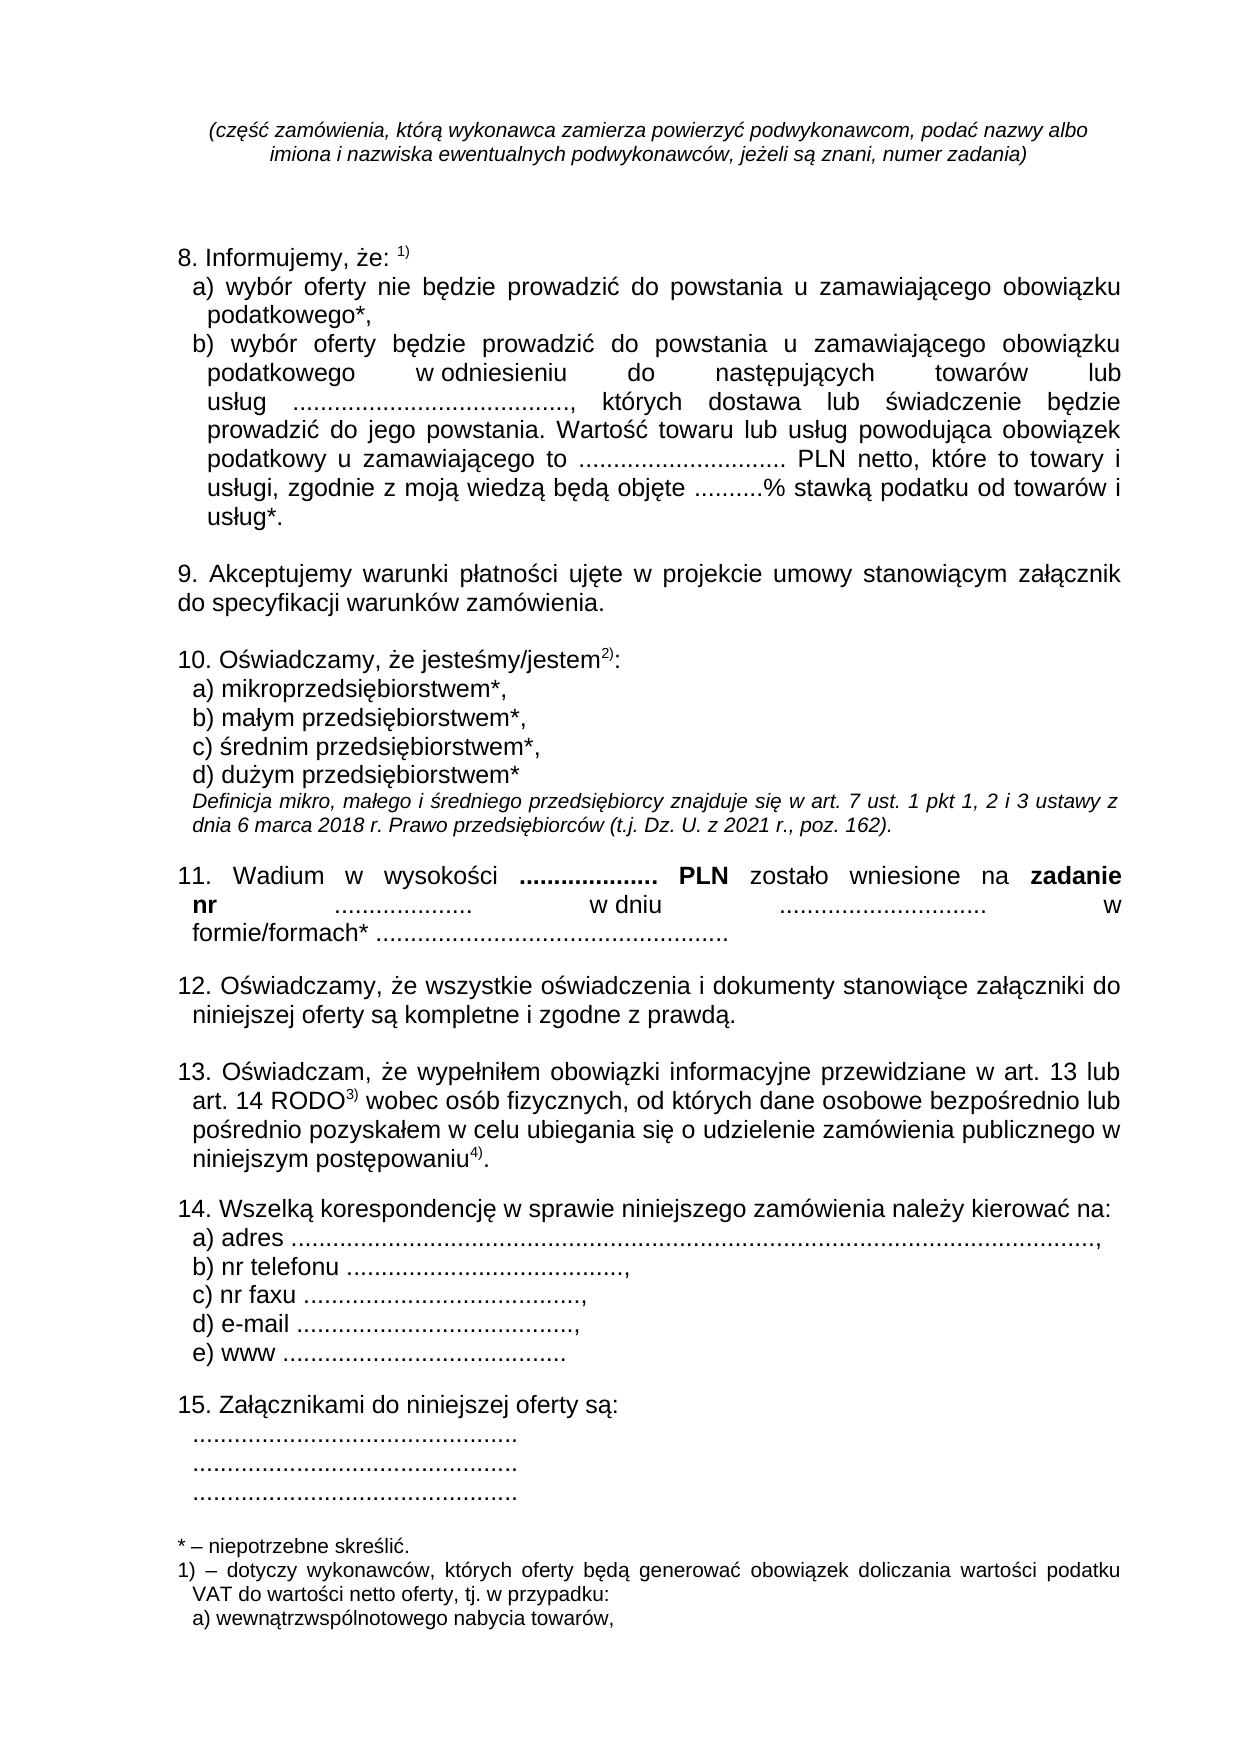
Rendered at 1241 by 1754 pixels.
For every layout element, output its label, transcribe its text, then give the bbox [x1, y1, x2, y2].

text 15. Załącznikami do niniejszej oferty są: [177, 1390, 1122, 1419]
text e) www ......................................... [192, 1338, 1122, 1366]
text c) nr faxu ........................................, [192, 1280, 1122, 1309]
text Definicja mikro, małego i średniego przedsiębiorcy znajduje się w art. 7 ust. 1 pkt 1, 2 i 3 ustawy z dnia 6 marca 2018 r. Prawo przedsiębiorców (t.j. Dz. U. z 2021 r., poz. 162). [192, 789, 1122, 837]
text ............................................... [192, 1419, 1122, 1448]
text a) mikroprzedsiębiorstwem*, [192, 674, 1122, 703]
text b) nr telefonu ........................................, [192, 1251, 1122, 1280]
text 13. Oświadczam, że wypełniłem obowiązki informacyjne przewidziane w art. 13 lub art. 14 RODO3) wobec osób fizycznych, od których dane osobowe bezpośrednio lub pośrednio pozyskałem w celu ubiegania się o udzielenie zamówienia publicznego w niniejszym postępowaniu4). [177, 1057, 1122, 1172]
text 14. Wszelką korespondencję w sprawie niniejszego zamówienia należy kierować na: [177, 1194, 1122, 1223]
text 10. Oświadczamy, że jesteśmy/jestem2): [177, 645, 1122, 674]
text 11. Wadium w wysokości .................... PLN zostało wniesione na zadanie nr .................... w dniu .............................. w formie/formach* ................................................... [177, 861, 1122, 947]
text b) małym przedsiębiorstwem*, [192, 703, 1122, 732]
text a) wybór oferty nie będzie prowadzić do powstania u zamawiającego obowiązku podatkowego*, [192, 272, 1122, 329]
text (część zamówienia, którą wykonawca zamierza powierzyć podwykonawcom, podać nazwy albo imiona i nazwiska ewentualnych podwykonawców, jeżeli są znani, numer zadania) [177, 118, 1122, 166]
text d) e-mail ........................................, [192, 1309, 1122, 1338]
text 1) – dotyczy wykonawców, których oferty będą generować obowiązek doliczania wartości podatku VAT do wartości netto oferty, tj. w przypadku: [177, 1558, 1122, 1606]
text ............................................... [192, 1448, 1122, 1477]
text 8. Informujemy, że: 1) [177, 243, 1122, 272]
text 12. Oświadczamy, że wszystkie oświadczenia i dokumenty stanowiące załączniki do niniejszej oferty są kompletne i zgodne z prawdą. [177, 971, 1122, 1029]
text d) dużym przedsiębiorstwem* [192, 760, 1122, 789]
text ............................................... [192, 1477, 1122, 1505]
text a) wewnątrzwspólnotowego nabycia towarów, [192, 1606, 1122, 1630]
text 9. Akceptujemy warunki płatności ujęte w projekcie umowy stanowiącym załącznik do specyfikacji warunków zamówienia. [177, 559, 1122, 617]
text * – niepotrzebne skreślić. [177, 1534, 1122, 1558]
text b) wybór oferty będzie prowadzić do powstania u zamawiającego obowiązku podatkowego w odniesieniu do następujących towarów lub usług ........................................, których dostawa lub świadczenie będzie prowadzić do jego powstania. Wartość towaru lub usług powodująca obowiązek podatkowy u zamawiającego to .............................. PLN netto, które to towary i usługi, zgodnie z moją wiedzą będą objęte ..........% stawką podatku od towarów i usług*. [192, 329, 1122, 530]
text c) średnim przedsiębiorstwem*, [192, 732, 1122, 760]
text a) adres ...................................................................................................................., [192, 1223, 1122, 1251]
